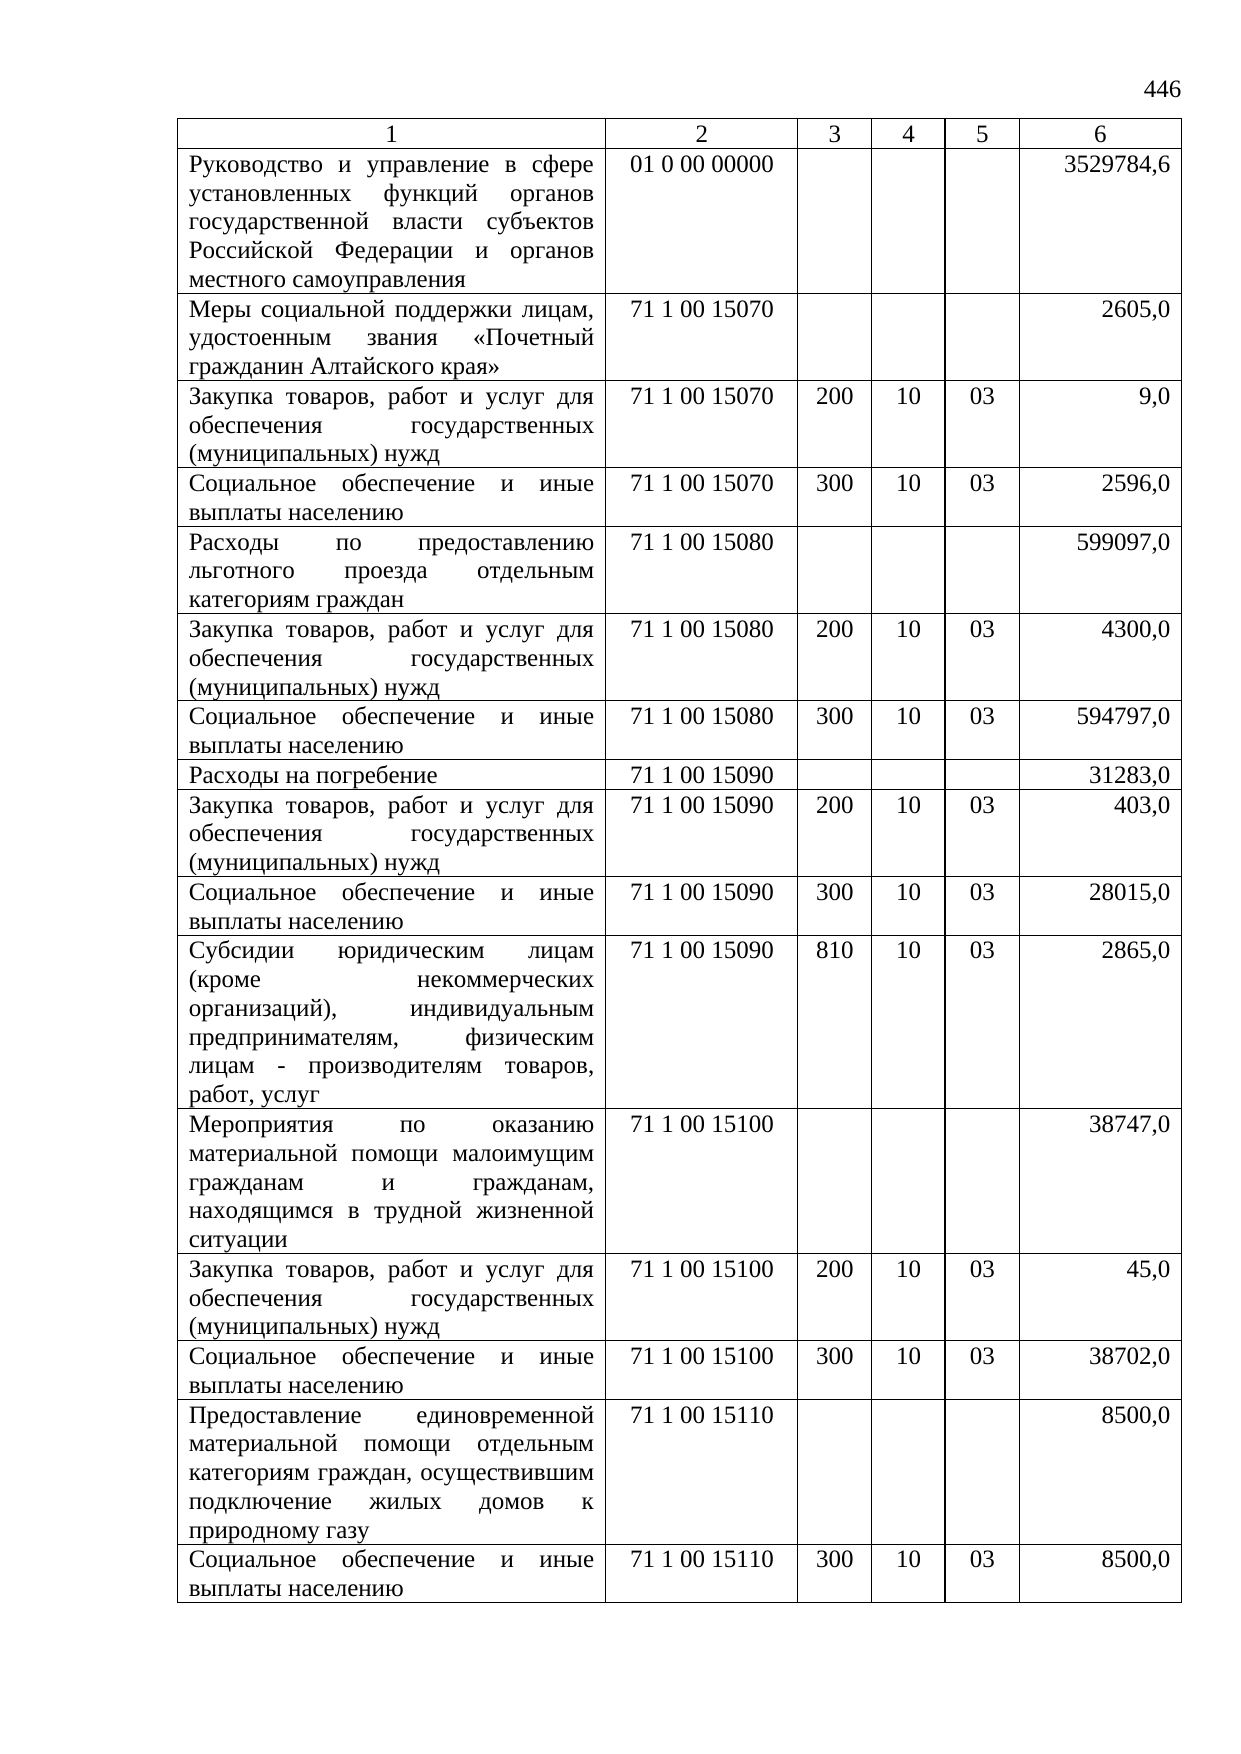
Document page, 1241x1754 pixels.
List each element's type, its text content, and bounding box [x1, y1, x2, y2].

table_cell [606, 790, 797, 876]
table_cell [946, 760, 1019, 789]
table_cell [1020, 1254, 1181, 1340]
table_cell [798, 149, 871, 293]
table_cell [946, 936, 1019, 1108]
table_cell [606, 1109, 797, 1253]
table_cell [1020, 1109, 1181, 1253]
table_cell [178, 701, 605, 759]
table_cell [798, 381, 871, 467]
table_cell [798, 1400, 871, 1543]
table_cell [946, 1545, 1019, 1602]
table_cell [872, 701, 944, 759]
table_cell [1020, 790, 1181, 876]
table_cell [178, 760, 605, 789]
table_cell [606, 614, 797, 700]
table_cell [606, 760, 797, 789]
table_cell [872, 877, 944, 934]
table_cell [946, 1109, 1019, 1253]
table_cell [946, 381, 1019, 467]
table_cell Руководство и управление в сфере установленных функций органов государственной власти субъектов Российской Федерации и органов местного самоуправления [178, 149, 605, 293]
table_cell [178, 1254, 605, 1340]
table_cell 01 0 00 00000 [606, 149, 797, 293]
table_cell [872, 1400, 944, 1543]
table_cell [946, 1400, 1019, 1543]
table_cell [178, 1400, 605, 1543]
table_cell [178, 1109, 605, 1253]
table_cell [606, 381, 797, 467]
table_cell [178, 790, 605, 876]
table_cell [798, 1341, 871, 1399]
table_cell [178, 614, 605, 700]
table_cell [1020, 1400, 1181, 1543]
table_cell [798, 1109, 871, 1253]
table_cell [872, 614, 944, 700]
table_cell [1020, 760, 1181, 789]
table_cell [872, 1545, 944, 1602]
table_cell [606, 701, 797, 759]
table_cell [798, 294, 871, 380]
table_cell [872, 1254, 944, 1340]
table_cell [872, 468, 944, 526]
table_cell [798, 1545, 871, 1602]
table_header 4 [872, 119, 944, 148]
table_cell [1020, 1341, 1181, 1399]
table_header 1 [178, 119, 605, 148]
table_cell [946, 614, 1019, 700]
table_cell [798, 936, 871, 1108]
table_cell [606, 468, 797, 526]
table_header 2 [606, 119, 797, 148]
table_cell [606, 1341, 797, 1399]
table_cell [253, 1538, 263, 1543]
table_header 3 [798, 119, 871, 148]
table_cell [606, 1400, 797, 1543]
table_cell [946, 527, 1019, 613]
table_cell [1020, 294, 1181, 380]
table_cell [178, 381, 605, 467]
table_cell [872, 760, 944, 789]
table_cell [872, 149, 944, 293]
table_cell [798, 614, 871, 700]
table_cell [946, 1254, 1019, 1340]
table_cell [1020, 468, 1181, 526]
table_cell 3529784,6 [1020, 149, 1181, 293]
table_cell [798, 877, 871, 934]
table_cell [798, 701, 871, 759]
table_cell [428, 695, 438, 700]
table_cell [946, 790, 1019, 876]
table_header 6 [1020, 119, 1181, 148]
table_cell [946, 149, 1019, 293]
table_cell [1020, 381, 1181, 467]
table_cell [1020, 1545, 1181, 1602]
table_header 5 [946, 119, 1019, 148]
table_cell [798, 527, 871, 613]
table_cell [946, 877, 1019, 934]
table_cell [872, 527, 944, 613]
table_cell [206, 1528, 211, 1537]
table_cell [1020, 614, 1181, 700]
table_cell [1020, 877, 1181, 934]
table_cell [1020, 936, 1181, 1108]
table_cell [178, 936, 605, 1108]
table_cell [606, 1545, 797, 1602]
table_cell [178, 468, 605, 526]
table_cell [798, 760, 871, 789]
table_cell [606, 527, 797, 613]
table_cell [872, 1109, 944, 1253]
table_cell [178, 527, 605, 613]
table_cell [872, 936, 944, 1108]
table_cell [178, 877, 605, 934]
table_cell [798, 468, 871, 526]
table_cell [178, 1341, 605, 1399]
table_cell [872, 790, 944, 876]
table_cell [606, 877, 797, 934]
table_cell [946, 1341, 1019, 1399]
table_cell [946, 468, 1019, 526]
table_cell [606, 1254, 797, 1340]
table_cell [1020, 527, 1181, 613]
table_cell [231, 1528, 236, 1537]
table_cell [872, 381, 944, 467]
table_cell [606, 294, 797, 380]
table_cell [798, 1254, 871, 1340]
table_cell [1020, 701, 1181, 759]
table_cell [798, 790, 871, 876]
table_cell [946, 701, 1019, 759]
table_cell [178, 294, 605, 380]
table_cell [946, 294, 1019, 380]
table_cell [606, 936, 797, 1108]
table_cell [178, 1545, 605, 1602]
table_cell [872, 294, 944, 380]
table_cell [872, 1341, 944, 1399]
